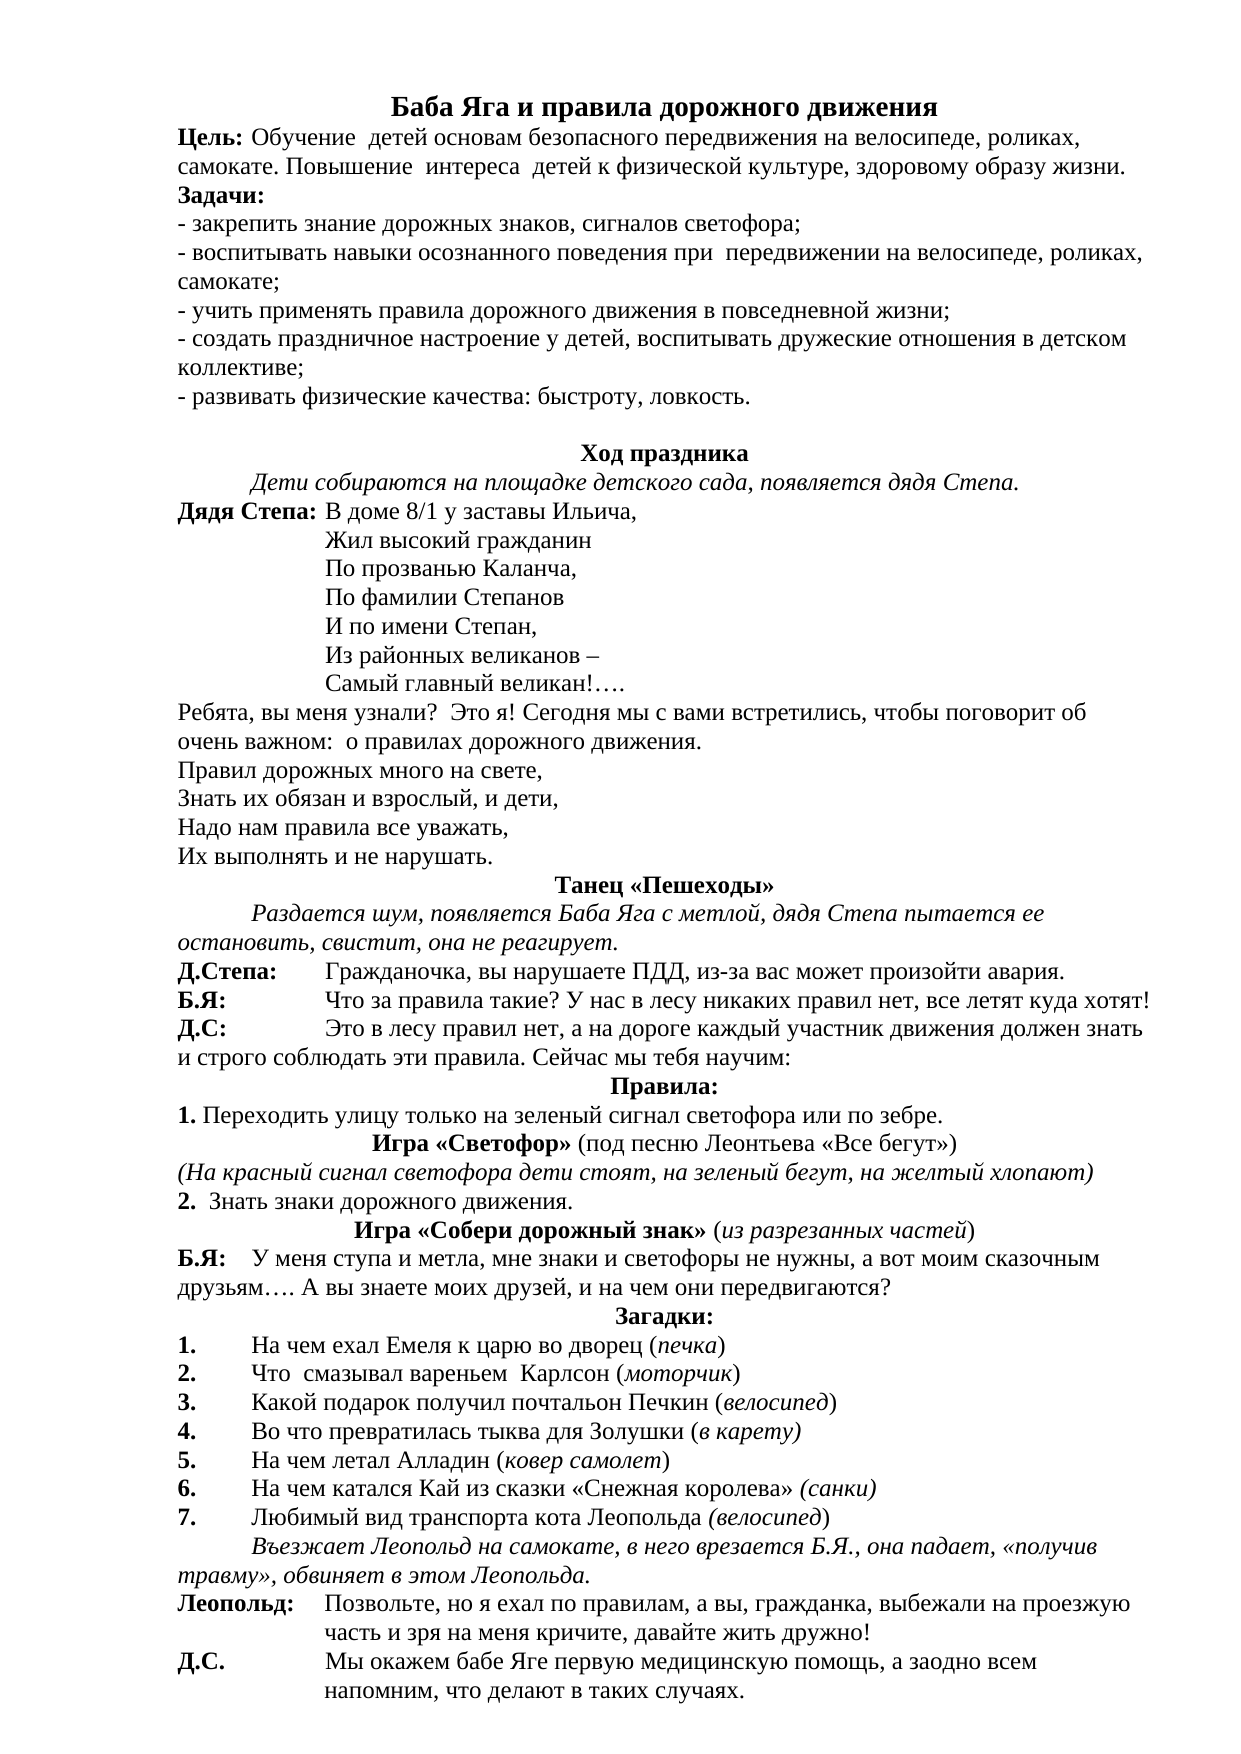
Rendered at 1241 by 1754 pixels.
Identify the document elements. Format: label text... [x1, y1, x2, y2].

text - воспитывать навыки осознанного поведения при передвижении на велосипеде, роликах, самокате; [177, 237, 1152, 295]
text Задачи: [177, 180, 1152, 208]
text Дети собираются на площадке детского сада, появляется дядя Степа. [177, 467, 1152, 496]
text - создать праздничное настроение у детей, воспитывать дружеские отношения в детском коллективе; [177, 323, 1152, 381]
text Б.Я: У меня ступа и метла, мне знаки и светофоры не нужны, а вот моим сказочным друзьям…. А вы знаете моих друзей, и на чем они передвигаются? [177, 1243, 1152, 1301]
text Д.Степа: Гражданочка, вы нарушаете ПДД, из-за вас может произойти авария. [177, 956, 1152, 985]
text 1. На чем ехал Емеля к царю во дворец (печка) [177, 1330, 1152, 1358]
text Жил высокий гражданин [251, 525, 1152, 553]
text Загадки: [177, 1301, 1152, 1330]
text 5. На чем летал Алладин (ковер самолет) [177, 1445, 1152, 1473]
text Дядя Степа: В доме 8/1 у заставы Ильича, [177, 496, 1152, 525]
text 4. Во что превратилась тыква для Золушки (в карету) [177, 1416, 1152, 1445]
text Раздается шум, появляется Баба Яга с метлой, дядя Степа пытается ее остановить, свистит, она не реагирует. [177, 898, 1152, 956]
text Самый главный великан!…. [251, 668, 1152, 697]
text Баба Яга и правила дорожного движения [177, 89, 1152, 122]
text - учить применять правила дорожного движения в повседневной жизни; [177, 295, 1152, 323]
text По фамилии Степанов [251, 582, 1152, 611]
text Д.С: Это в лесу правил нет, а на дороге каждый участник движения должен знать и строго соблюдать эти правила. Сейчас мы тебя научим: [177, 1013, 1152, 1071]
text Игра «Собери дорожный знак» (из разрезанных частей) [177, 1215, 1152, 1243]
text Леопольд: Позвольте, но я ехал по правилам, а вы, гражданка, выбежали на проезжую часть и зря на меня кричите, давайте жить дружно! [177, 1588, 1152, 1646]
text Надо нам правила все уважать, [177, 812, 1152, 841]
text 1. Переходить улицу только на зеленый сигнал светофора или по зебре. [177, 1100, 1152, 1128]
text Из районных великанов – [251, 640, 1152, 668]
text Танец «Пешеходы» [177, 870, 1152, 898]
text Правила: [177, 1071, 1152, 1100]
text Знать их обязан и взрослый, и дети, [177, 783, 1152, 812]
text 2. Что смазывал вареньем Карлсон (моторчик) [177, 1358, 1152, 1387]
text 7. Любимый вид транспорта кота Леопольда (велосипед) [177, 1502, 1152, 1531]
text (На красный сигнал светофора дети стоят, на зеленый бегут, на желтый хлопают) [177, 1157, 1152, 1186]
text И по имени Степан, [251, 611, 1152, 640]
text Д.С. Мы окажем бабе Яге первую медицинскую помощь, а заодно всем напомним, что делают в таких случаях. [177, 1646, 1152, 1703]
text 6. На чем катался Кай из сказки «Снежная королева» (санки) [177, 1473, 1152, 1502]
text По прозванью Каланча, [251, 553, 1152, 582]
text Игра «Светофор» (под песню Леонтьева «Все бегут») [177, 1128, 1152, 1157]
text Б.Я: Что за правила такие? У нас в лесу никаких правил нет, все летят куда хотят! [177, 985, 1152, 1013]
text Их выполнять и не нарушать. [177, 841, 1152, 870]
text - развивать физические качества: быстроту, ловкость. [177, 381, 1152, 410]
text Цель: Обучение детей основам безопасного передвижения на велосипеде, роликах, самокате. Повышение интереса детей к физической культуре, здоровому образу жизни. [177, 122, 1152, 180]
text Ребята, вы меня узнали? Это я! Сегодня мы с вами встретились, чтобы поговорит об очень важном: о правилах дорожного движения. [177, 697, 1152, 755]
text - закрепить знание дорожных знаков, сигналов светофора; [177, 208, 1152, 237]
text Правил дорожных много на свете, [177, 755, 1152, 783]
text Въезжает Леопольд на самокате, в него врезается Б.Я., она падает, «получив травму», обвиняет в этом Леопольда. [177, 1531, 1152, 1588]
text 2. Знать знаки дорожного движения. [177, 1186, 1152, 1215]
text Ход праздника [177, 438, 1152, 467]
text 3. Какой подарок получил почтальон Печкин (велосипед) [177, 1387, 1152, 1416]
